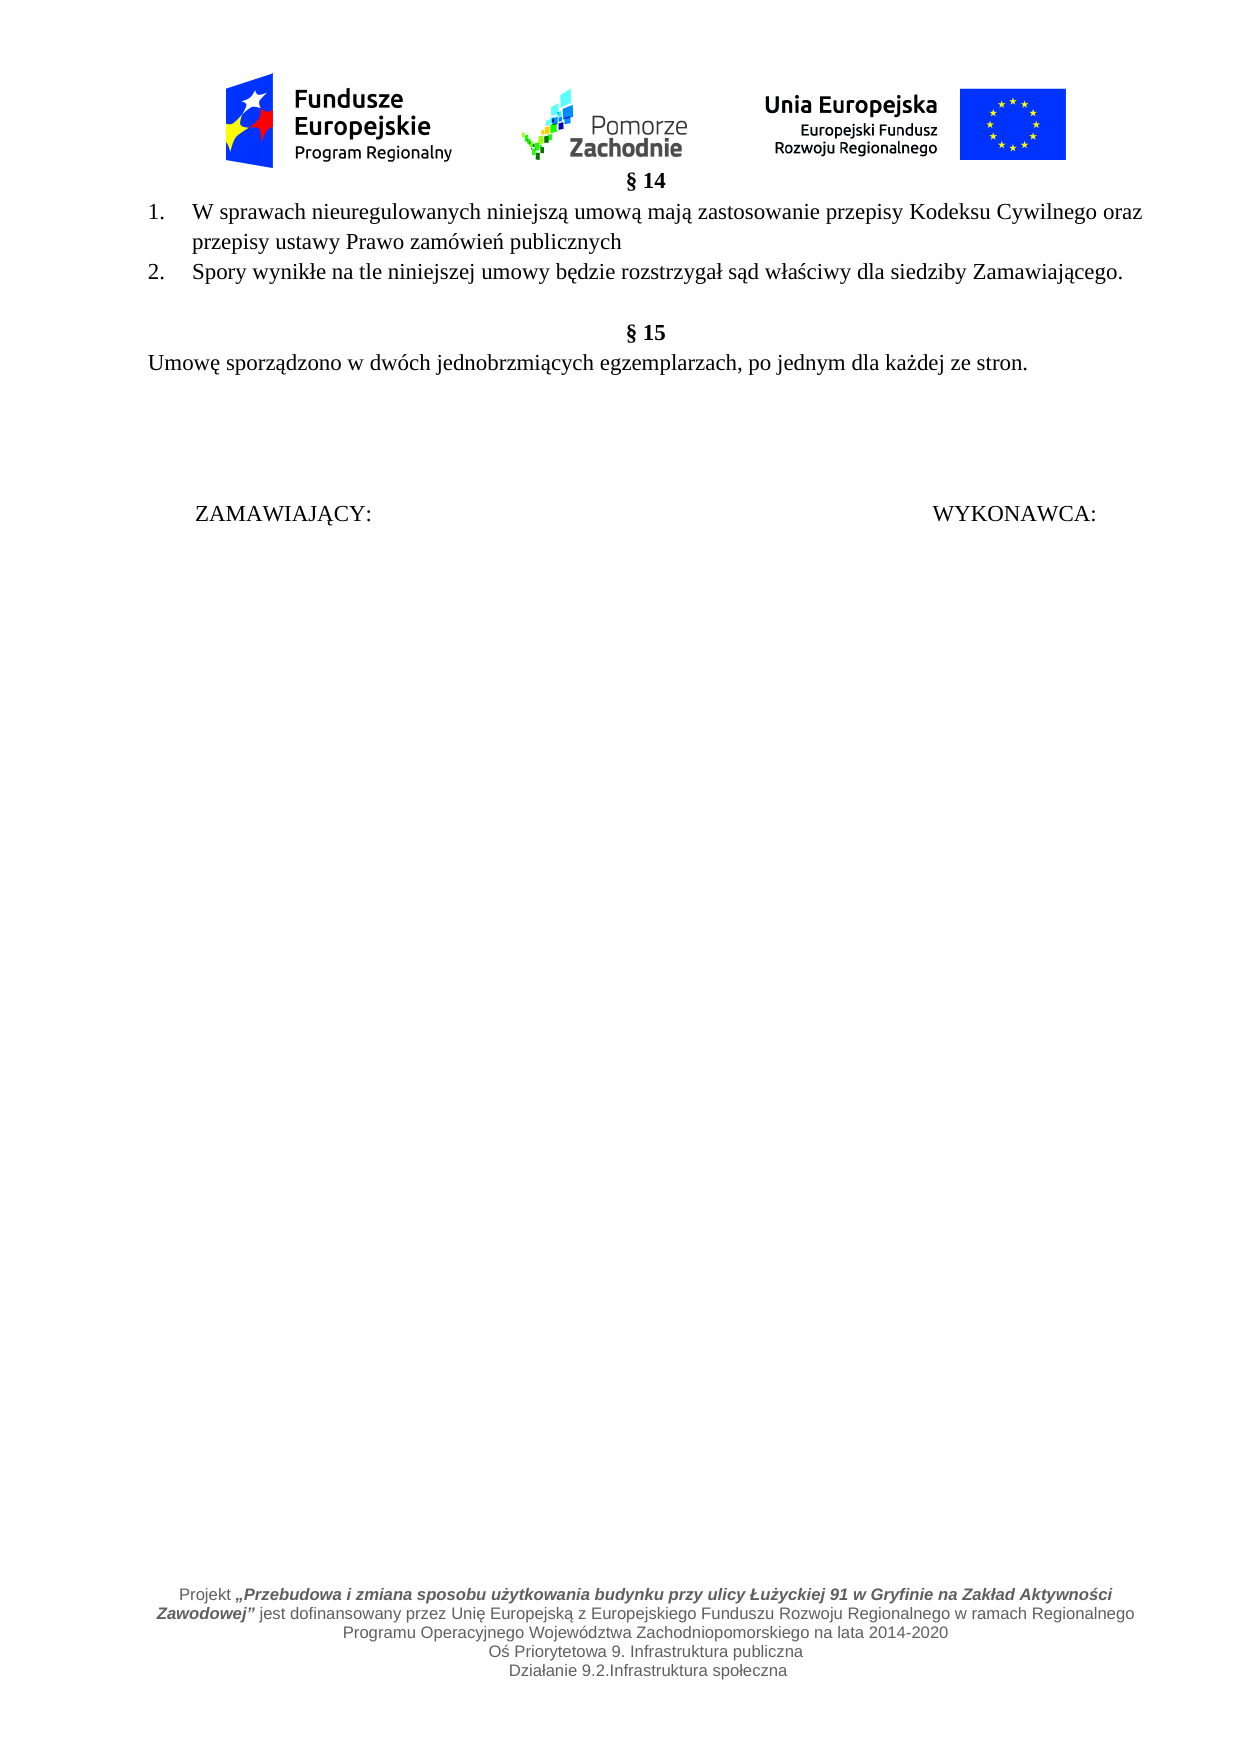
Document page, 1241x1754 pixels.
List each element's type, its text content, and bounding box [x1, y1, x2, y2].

text § 15 [148, 319, 1144, 345]
text ZAMAWIAJĄCY: WYKONAWCA: [148, 500, 1144, 526]
picture [226, 73, 1066, 168]
text § 14 [148, 168, 1144, 194]
list Spory wynikłe na tle niniejszej umowy będzie rozstrzygał sąd właściwy dla siedziby Zamawiającego. [148, 258, 1144, 284]
text Umowę sporządzono w dwóch jednobrzmiących egzemplarzach, po jednym dla każdej ze stron. [148, 349, 1144, 375]
list W sprawach nieuregulowanych niniejszą umową mają zastosowanie przepisy Kodeksu Cywilnego oraz przepisy ustawy Prawo zamówień publicznych [148, 198, 1144, 254]
